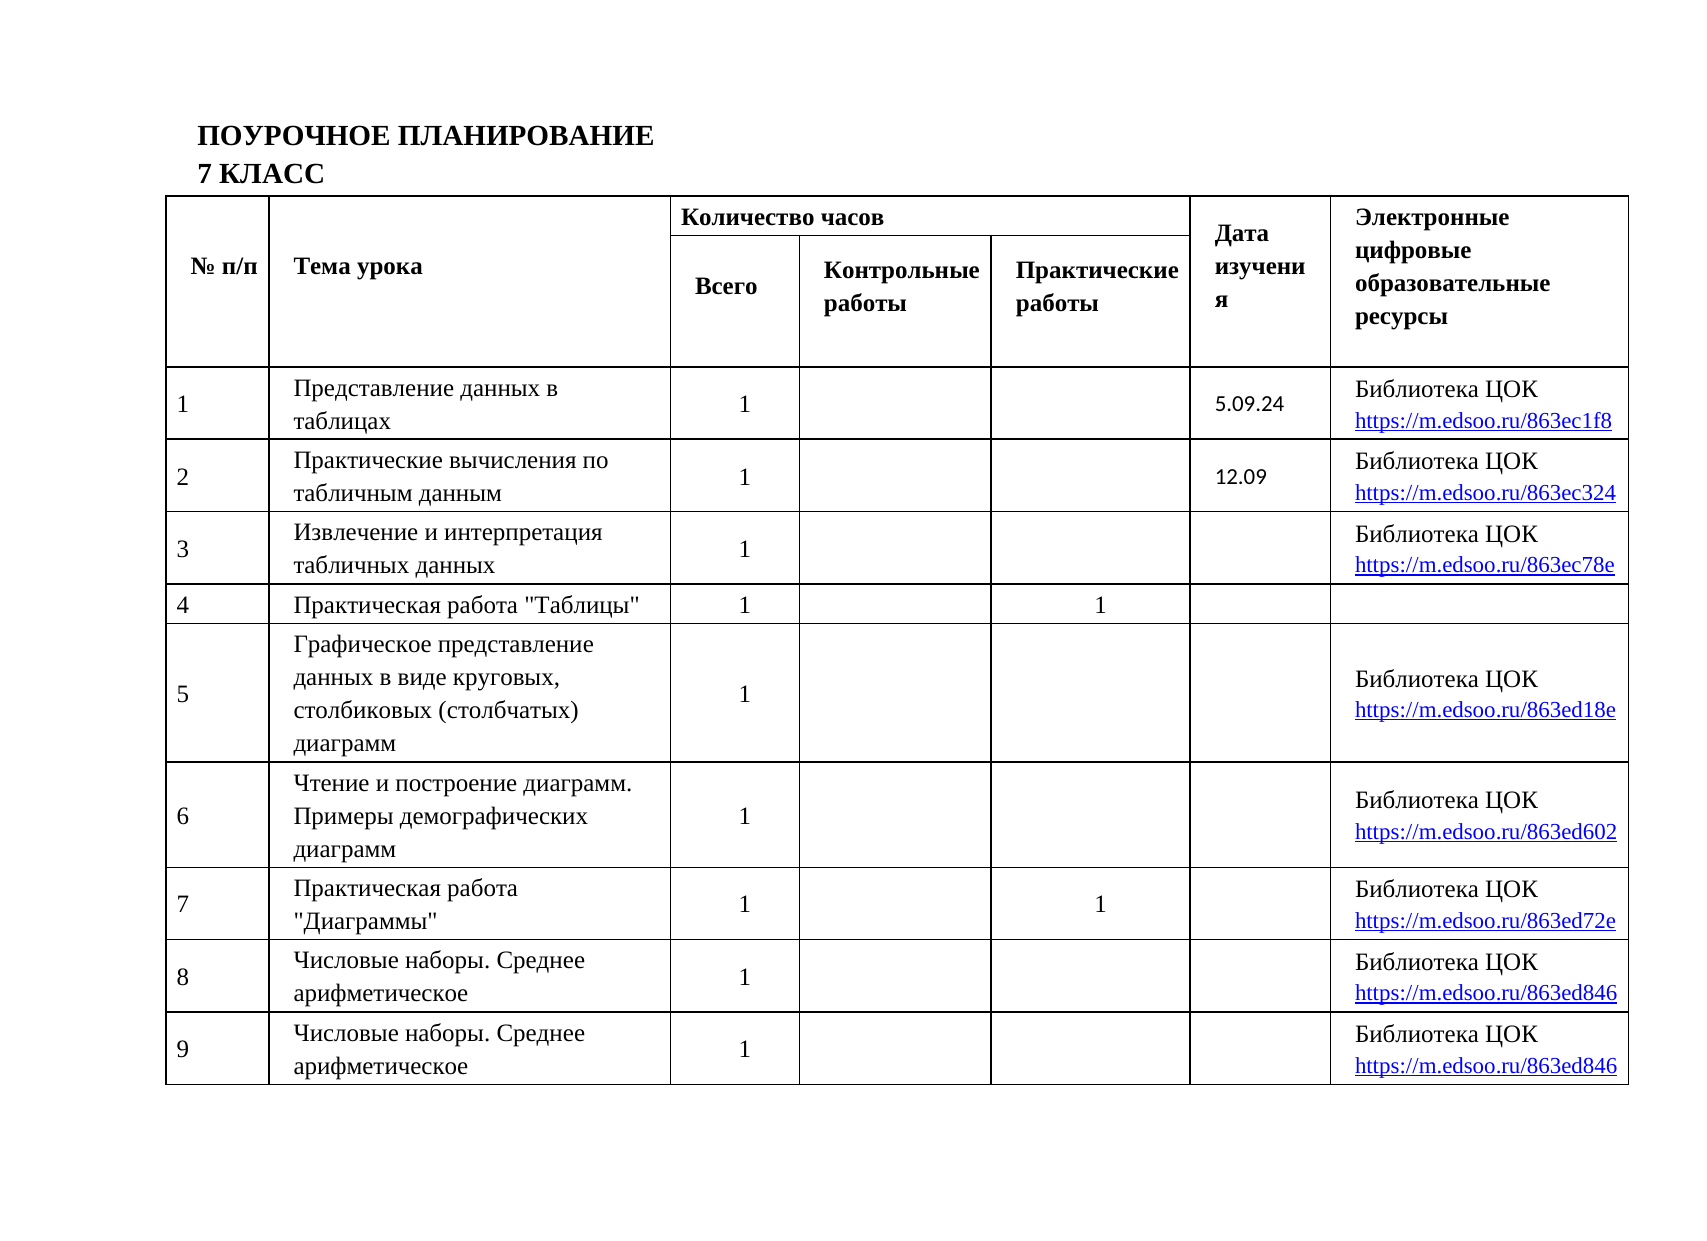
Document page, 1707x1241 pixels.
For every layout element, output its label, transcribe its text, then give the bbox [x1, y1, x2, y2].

table_cell [992, 512, 1189, 583]
table_cell [800, 585, 990, 622]
table_cell Извлечение и интерпретация табличных данных [270, 512, 670, 583]
table_cell Всего [671, 236, 799, 366]
table_cell Библиотека ЦОК https://m.edsoo.ru/863ed602 [1331, 763, 1628, 866]
table_cell Контрольные работы [800, 236, 990, 366]
table_cell [992, 440, 1189, 511]
table_cell [992, 624, 1189, 761]
table_cell [1191, 624, 1330, 761]
table_cell Графическое представление данных в виде круговых, столбиковых (столбчатых) диаграмм [270, 624, 670, 761]
table_cell Библиотека ЦОК https://m.edsoo.ru/863ec1f8 [1331, 368, 1628, 438]
table_cell [1191, 585, 1330, 622]
table_cell 2 [167, 440, 268, 511]
table_cell [1191, 763, 1330, 866]
table_cell [800, 512, 990, 583]
table_cell 1 [671, 624, 799, 761]
table_cell 6 [167, 763, 268, 866]
table_cell Библиотека ЦОК https://m.edsoo.ru/863ed846 [1331, 1013, 1628, 1083]
table_cell [800, 440, 990, 511]
table_cell Представление данных в таблицах [270, 368, 670, 438]
table_cell [1331, 585, 1628, 622]
table_cell 8 [167, 940, 268, 1011]
table_cell 1 [671, 763, 799, 866]
table_header Электронные цифровые образовательные ресурсы [1331, 197, 1628, 366]
table_cell Чтение и построение диаграмм. Примеры демографических диаграмм [270, 763, 670, 866]
table_header Дата изучения [1191, 197, 1330, 366]
table_cell Числовые наборы. Среднее арифметическое [270, 1013, 670, 1083]
table_cell 3 [167, 512, 268, 583]
table_cell Практическая работа "Диаграммы" [270, 868, 670, 939]
table_cell 9 [167, 1013, 268, 1083]
table_cell 1 [992, 868, 1189, 939]
table_cell 1 [671, 940, 799, 1011]
table_cell 1 [671, 368, 799, 438]
table_cell 4 [167, 585, 268, 622]
table_cell [992, 1013, 1189, 1083]
table_cell Библиотека ЦОК https://m.edsoo.ru/863ec78e [1331, 512, 1628, 583]
table_cell Числовые наборы. Среднее арифметическое [270, 940, 670, 1011]
table_cell 1 [671, 868, 799, 939]
table_cell [800, 368, 990, 438]
table_cell 1 [671, 1013, 799, 1083]
text 7 КЛАСС [190, 157, 1618, 190]
table_cell [1191, 512, 1330, 583]
table_cell Библиотека ЦОК https://m.edsoo.ru/863ed18e [1331, 624, 1628, 761]
table_header Количество часов [671, 197, 1189, 234]
table_cell [800, 763, 990, 866]
table_cell [992, 763, 1189, 866]
table_cell [800, 868, 990, 939]
table_cell 7 [167, 868, 268, 939]
table_cell [1191, 868, 1330, 939]
table_cell Библиотека ЦОК https://m.edsoo.ru/863ed846 [1331, 940, 1628, 1011]
table_cell 1 [167, 368, 268, 438]
table_cell 12.09 [1191, 440, 1330, 511]
table_cell Практическая работа "Таблицы" [270, 585, 670, 622]
table_cell 5.09.24 [1191, 368, 1330, 438]
table_cell [800, 624, 990, 761]
table_cell Библиотека ЦОК https://m.edsoo.ru/863ec324 [1331, 440, 1628, 511]
table_cell [800, 940, 990, 1011]
table_cell 1 [671, 440, 799, 511]
table_cell 1 [671, 585, 799, 622]
table_header № п/п [167, 197, 268, 366]
table_cell Практические вычисления по табличным данным [270, 440, 670, 511]
table_cell 1 [992, 585, 1189, 622]
table_cell 1 [671, 512, 799, 583]
table_cell Библиотека ЦОК https://m.edsoo.ru/863ed72e [1331, 868, 1628, 939]
table_cell [800, 1013, 990, 1083]
table_header Тема урока [270, 197, 670, 366]
table_cell [1191, 1013, 1330, 1083]
text ПОУРОЧНОЕ ПЛАНИРОВАНИЕ [190, 118, 1618, 152]
table_cell 5 [167, 624, 268, 761]
table_cell [992, 940, 1189, 1011]
table_cell Практические работы [992, 236, 1189, 366]
table_cell [992, 368, 1189, 438]
table_cell [1191, 940, 1330, 1011]
